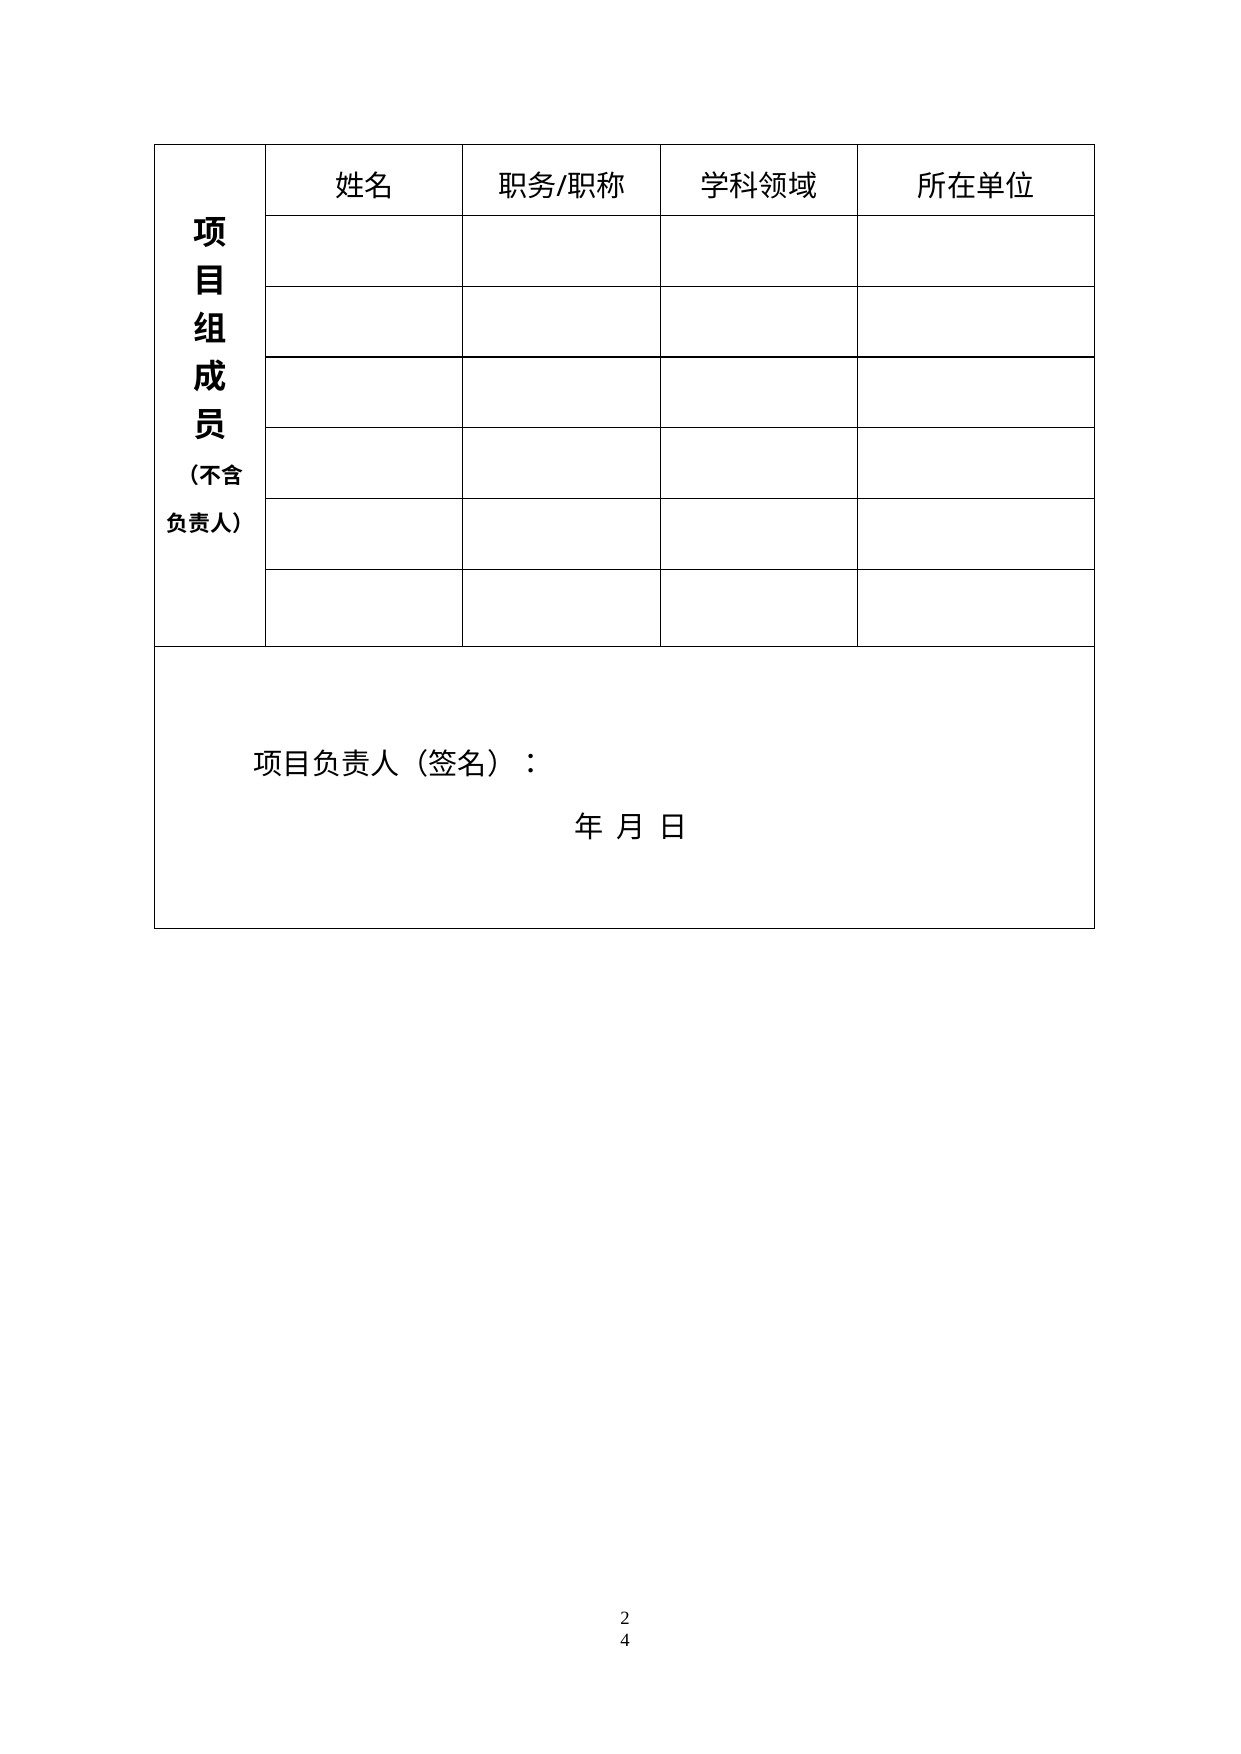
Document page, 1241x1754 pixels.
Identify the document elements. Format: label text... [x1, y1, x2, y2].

table_cell [266, 499, 462, 569]
table_cell 职务/职称 [463, 145, 660, 215]
table_cell [463, 358, 660, 427]
table_cell 姓名 [266, 145, 462, 215]
table_cell [661, 428, 857, 498]
table_cell 项 目 组 成 员 （不含 负责人） [155, 145, 265, 646]
table_cell [858, 428, 1094, 498]
table_cell [661, 287, 857, 356]
table_cell [858, 358, 1094, 427]
table_cell [463, 570, 660, 646]
table_cell [858, 287, 1094, 356]
table_cell [858, 499, 1094, 569]
table_cell [858, 570, 1094, 646]
table_cell [661, 499, 857, 569]
table_cell [661, 216, 857, 286]
table_cell [266, 216, 462, 286]
table_cell [463, 287, 660, 356]
table_cell [266, 287, 462, 356]
table_cell [661, 570, 857, 646]
table_cell [463, 499, 660, 569]
table_cell [661, 358, 857, 427]
table_cell 项目负责人（签名）： 年 月 日 [155, 647, 1094, 928]
table_cell [266, 358, 462, 427]
table_cell [266, 428, 462, 498]
table_cell [463, 428, 660, 498]
table_cell [266, 570, 462, 646]
table_cell 学科领域 [661, 145, 857, 215]
table_cell [858, 216, 1094, 286]
table_cell 所在单位 [858, 145, 1094, 215]
table_cell [463, 216, 660, 286]
